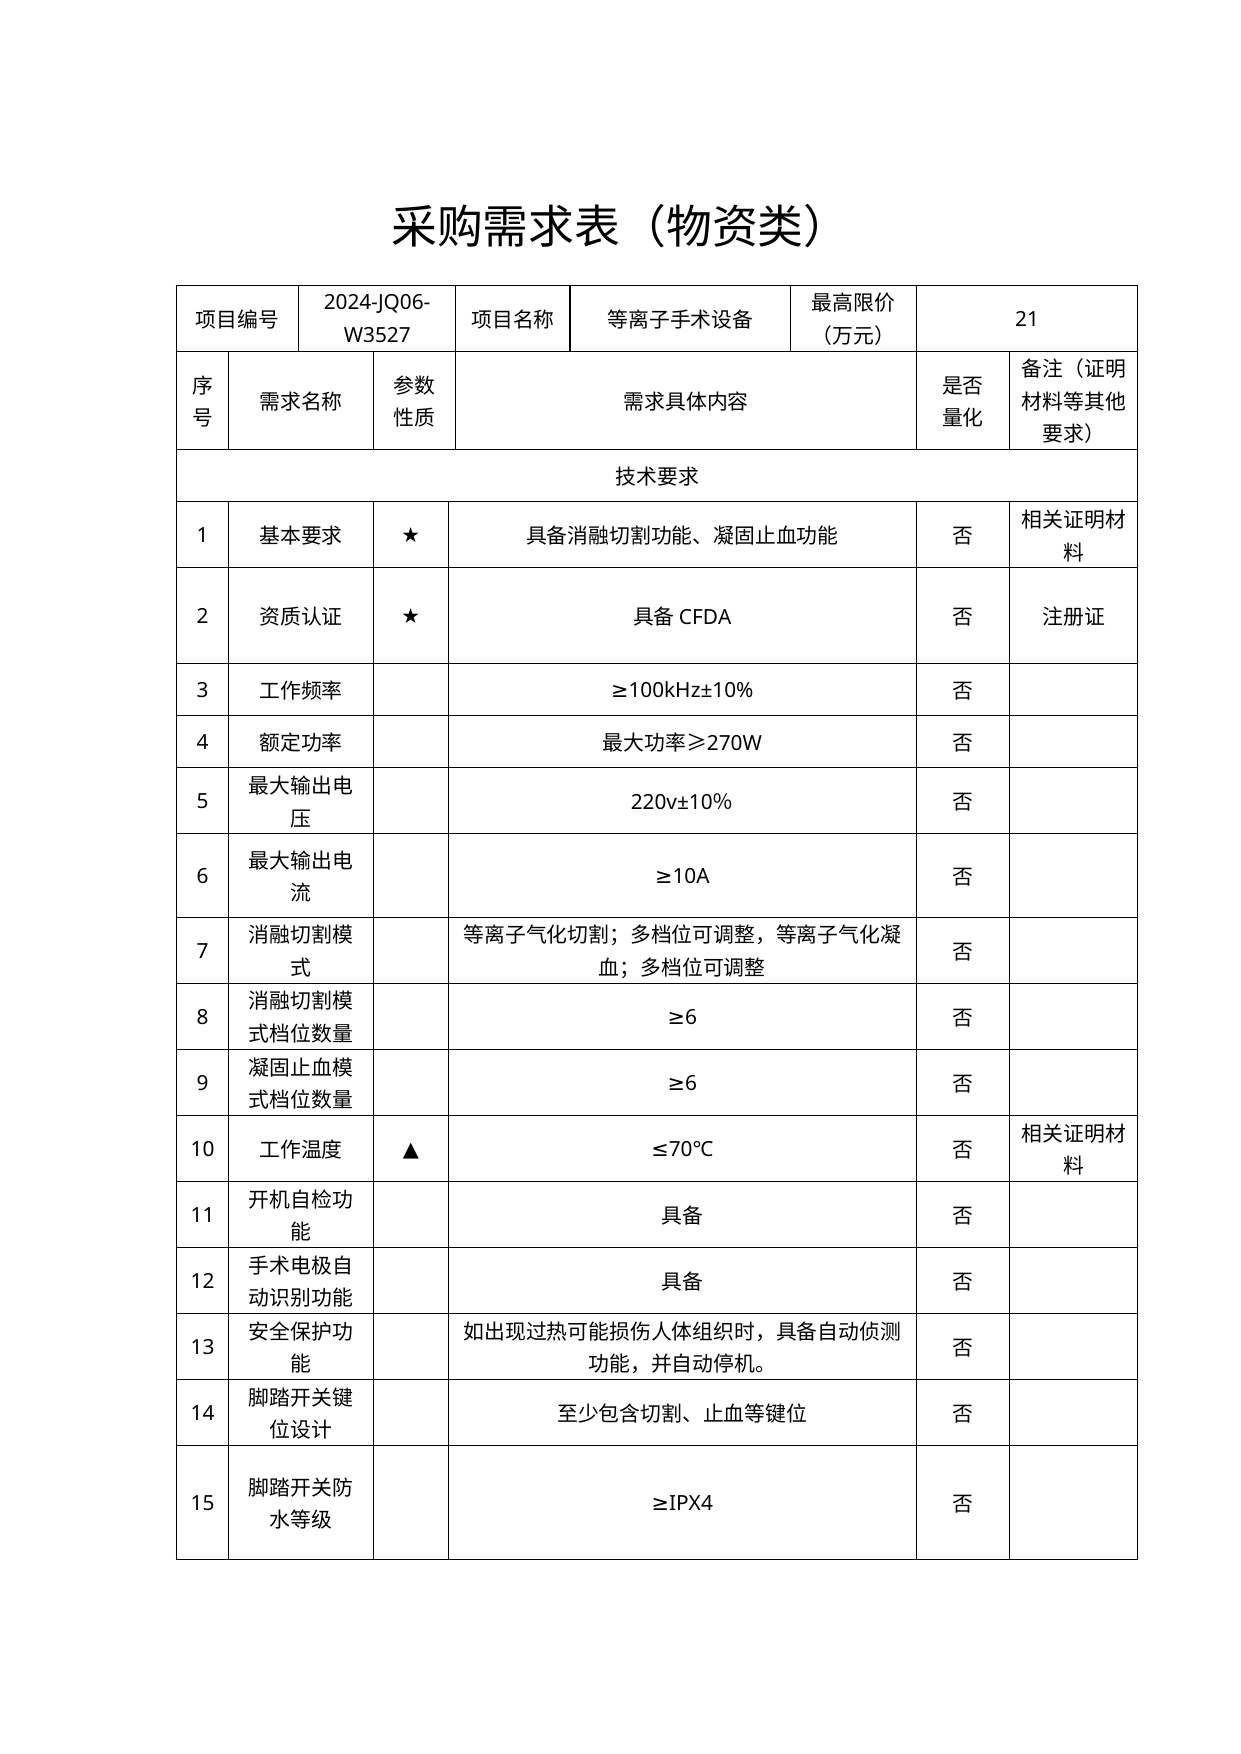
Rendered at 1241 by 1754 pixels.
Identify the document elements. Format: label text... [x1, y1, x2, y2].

table_header 最高限价（万元） [791, 286, 916, 351]
table_cell 消融切割模式档位数量 [229, 984, 373, 1049]
table_cell [374, 1248, 448, 1313]
table_cell 否 [917, 834, 1009, 917]
table_cell [374, 1446, 448, 1558]
table_cell 具备CFDA [449, 568, 916, 663]
table_cell 否 [917, 1050, 1009, 1115]
table_cell 否 [917, 918, 1009, 983]
table_cell ≥6 [449, 984, 916, 1049]
table_cell [1010, 1050, 1137, 1115]
table_cell ★ [374, 502, 448, 567]
table_cell [1010, 768, 1137, 833]
table_cell 序号 [177, 352, 228, 449]
table_cell 否 [917, 768, 1009, 833]
table_cell ≥10A [449, 834, 916, 917]
table_cell 3 [177, 664, 228, 715]
table_cell 否 [917, 1248, 1009, 1313]
table_cell 工作温度 [229, 1116, 373, 1181]
table_header 21 [917, 286, 1137, 351]
table_cell 注册证 [1010, 568, 1137, 663]
table_cell [374, 1380, 448, 1445]
table_cell [1010, 834, 1137, 917]
table_cell [374, 1182, 448, 1247]
table_cell 工作频率 [229, 664, 373, 715]
table_cell 手术电极自动识别功能 [229, 1248, 373, 1313]
table_cell 否 [917, 1380, 1009, 1445]
table_cell [1010, 1446, 1137, 1558]
table_cell [1010, 918, 1137, 983]
table_cell 如出现过热可能损伤人体组织时，具备自动侦测功能，并自动停机。 [449, 1314, 916, 1379]
table_cell [374, 834, 448, 917]
table_cell 具备消融切割功能、凝固止血功能 [449, 502, 916, 567]
table_header 项目名称 [456, 286, 569, 351]
table_cell 否 [917, 502, 1009, 567]
table_cell 至少包含切割、止血等键位 [449, 1380, 916, 1445]
table_cell [1010, 1182, 1137, 1247]
table_cell ★ [374, 568, 448, 663]
table_cell 技术要求 [177, 450, 1137, 501]
table_cell 11 [177, 1182, 228, 1247]
table_cell [374, 1050, 448, 1115]
table_cell 9 [177, 1050, 228, 1115]
table_cell 最大输出电流 [229, 834, 373, 917]
table_cell 否 [917, 984, 1009, 1049]
table_header 2024-JQ06-W3527 [299, 286, 455, 351]
table_cell 消融切割模式 [229, 918, 373, 983]
table_cell 相关证明材料 [1010, 1116, 1137, 1181]
table_cell 脚踏开关防水等级 [229, 1446, 373, 1558]
table_cell 安全保护功能 [229, 1314, 373, 1379]
table_header 项目编号 [177, 286, 298, 351]
text 采购需求表（物资类） [187, 174, 1053, 272]
table_cell 220v±10％ [449, 768, 916, 833]
table_cell 2 [177, 568, 228, 663]
table_cell 5 [177, 768, 228, 833]
table_cell 相关证明材料 [1010, 502, 1137, 567]
table_cell 最大功率≥270W [449, 716, 916, 767]
table_header 等离子手术设备 [571, 286, 790, 351]
table_cell [374, 716, 448, 767]
table_cell 否 [917, 1116, 1009, 1181]
table_cell 否 [917, 568, 1009, 663]
table_cell 4 [177, 716, 228, 767]
table_cell [1010, 984, 1137, 1049]
table_cell [374, 664, 448, 715]
table_cell ≥6 [449, 1050, 916, 1115]
table_cell [1010, 664, 1137, 715]
table_cell 凝固止血模式档位数量 [229, 1050, 373, 1115]
table_cell 12 [177, 1248, 228, 1313]
table_cell ≤70℃ [449, 1116, 916, 1181]
table_cell ≥IPX4 [449, 1446, 916, 1558]
table_cell 需求名称 [229, 352, 373, 449]
table_cell 1 [177, 502, 228, 567]
table_cell 需求具体内容 [456, 352, 916, 449]
table_cell [374, 918, 448, 983]
table_cell 具备 [449, 1248, 916, 1313]
table_cell 6 [177, 834, 228, 917]
table_cell 14 [177, 1380, 228, 1445]
table_cell 开机自检功能 [229, 1182, 373, 1247]
table_cell 脚踏开关键位设计 [229, 1380, 373, 1445]
table_cell [1010, 1314, 1137, 1379]
table_cell [1010, 716, 1137, 767]
table_cell 否 [917, 664, 1009, 715]
table_cell [374, 1314, 448, 1379]
table_cell [1010, 1380, 1137, 1445]
table_cell 等离子气化切割；多档位可调整，等离子气化凝血；多档位可调整 [449, 918, 916, 983]
table_cell 15 [177, 1446, 228, 1558]
table_cell 10 [177, 1116, 228, 1181]
table_cell ▲ [374, 1116, 448, 1181]
table_cell ≥100kHz±10% [449, 664, 916, 715]
table_cell 备注（证明材料等其他要求） [1010, 352, 1137, 449]
table_cell 7 [177, 918, 228, 983]
table_cell [1010, 1248, 1137, 1313]
table_cell 否 [917, 1314, 1009, 1379]
table_cell [374, 768, 448, 833]
table_cell [374, 984, 448, 1049]
table_cell 13 [177, 1314, 228, 1379]
table_cell 是否 量化 [917, 352, 1009, 449]
table_cell 额定功率 [229, 716, 373, 767]
table_cell 基本要求 [229, 502, 373, 567]
table_cell 最大输出电压 [229, 768, 373, 833]
table_cell 否 [917, 1182, 1009, 1247]
table_cell 8 [177, 984, 228, 1049]
table_cell 否 [917, 716, 1009, 767]
table_cell 参数 性质 [374, 352, 455, 449]
table_cell 否 [917, 1446, 1009, 1558]
table_cell 资质认证 [229, 568, 373, 663]
table_cell 具备 [449, 1182, 916, 1247]
